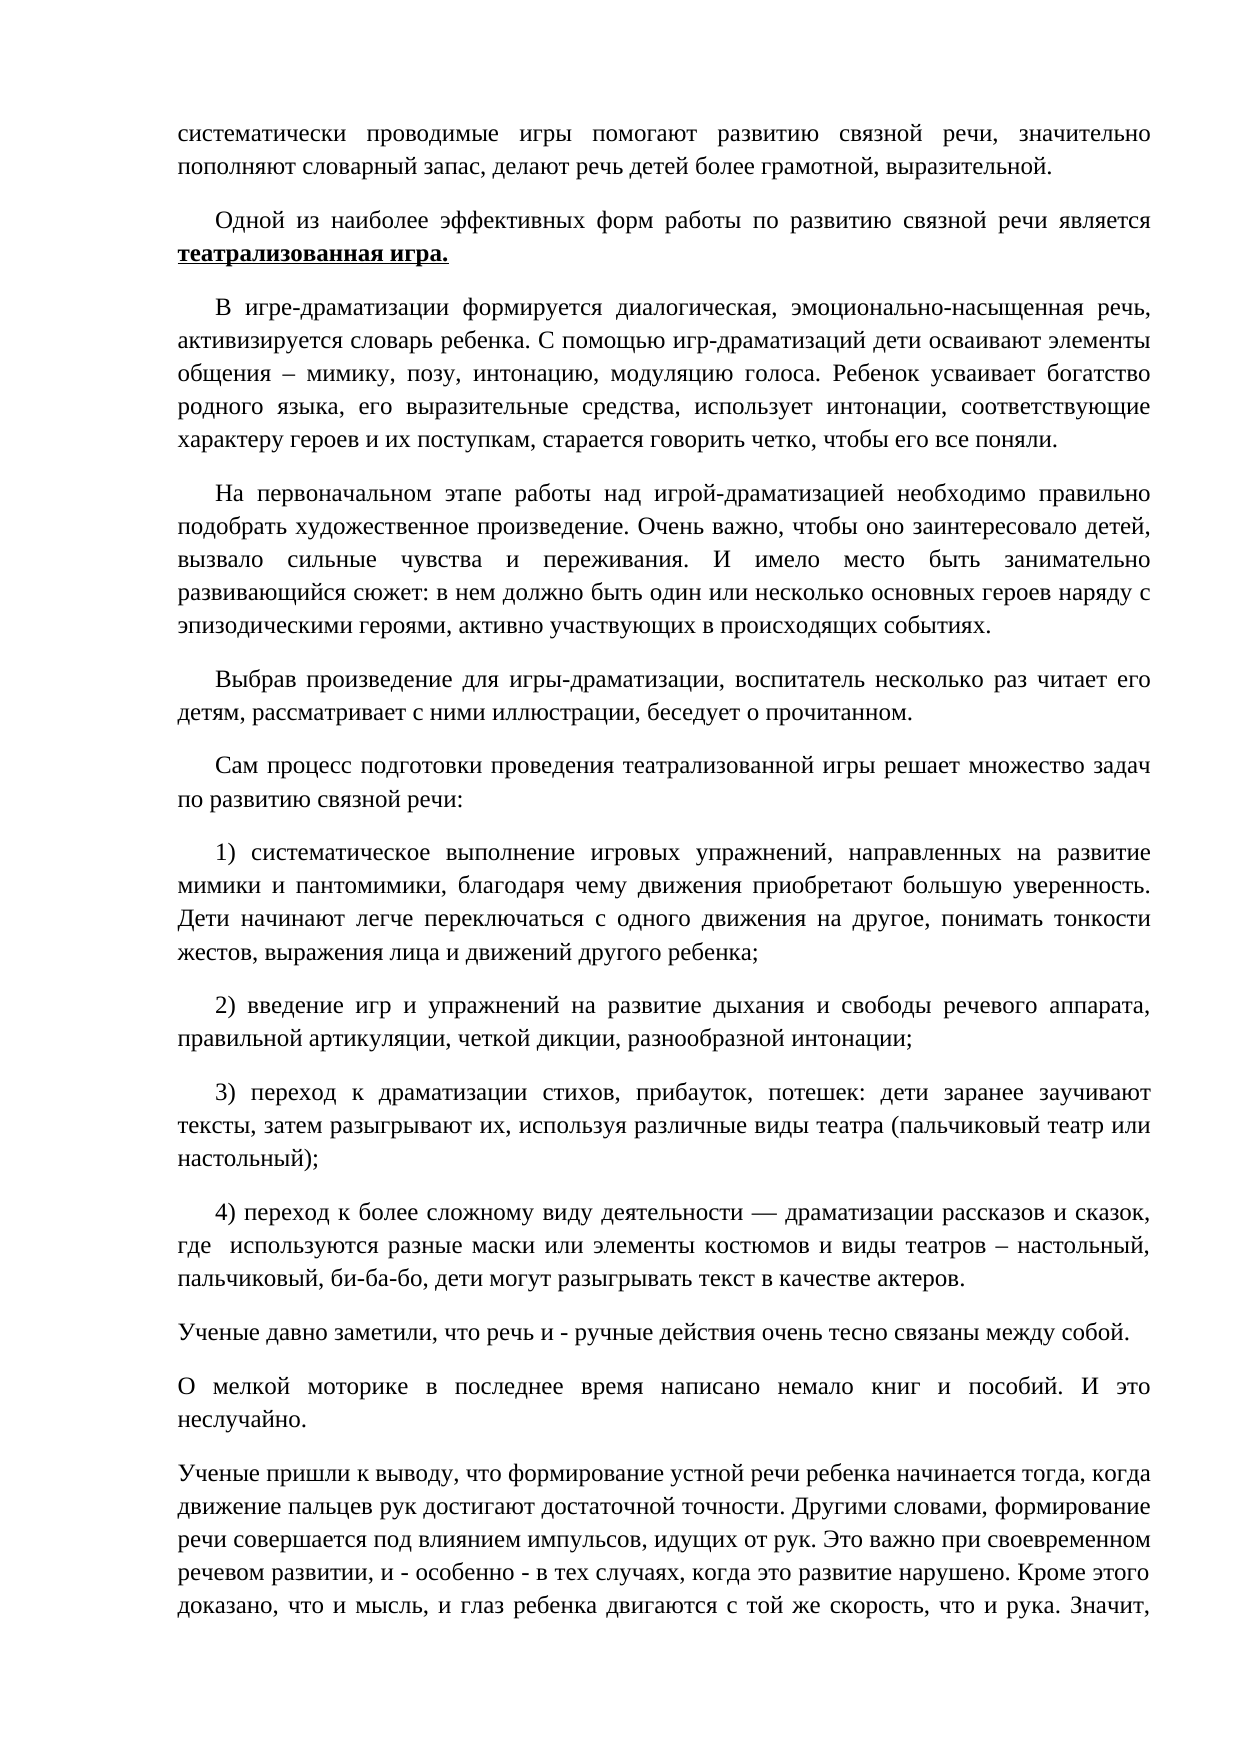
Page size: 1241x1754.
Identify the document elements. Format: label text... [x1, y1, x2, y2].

text Сам процесс подготовки проведения театрализованной игры решает множество задач по развитию связной речи: [177, 751, 1152, 812]
text 2) введение игр и упражнений на развитие дыхания и свободы речевого аппарата, правильной артикуляции, четкой дикции, разнообразной интонации; [177, 990, 1152, 1052]
text 1) систематическое выполнение игровых упражнений, направленных на развитие мимики и пантомимики, благодаря чему движения приобретают большую уверенность. Дети начинают легче переключаться с одного движения на другое, понимать тонкости жестов, выражения лица и движений другого ребенка; [177, 837, 1152, 965]
text Одной из наиболее эффективных форм работы по развитию связной речи является театрализованная игра. [177, 205, 1152, 267]
text Ученые давно заметили, что речь и - ручные действия очень тесно связаны между собой. [177, 1317, 1152, 1346]
text В игре-драматизации формируется диалогическая, эмоционально-насыщенная речь, активизируется словарь ребенка. С помощью игр-драматизаций дети осваивают элементы общения – мимику, позу, интонацию, модуляцию голоса. Ребенок усваивает богатство родного языка, его выразительные средства, использует интонации, соответствующие характеру героев и их поступкам, старается говорить четко, чтобы его все поняли. [177, 292, 1152, 453]
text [177, 118, 1152, 180]
text 3) переход к драматизации стихов, прибауток, потешек: дети заранее заучивают тексты, затем разыгрывают их, используя различные виды театра (пальчиковый театр или настольный); [177, 1077, 1152, 1172]
text 4) переход к более сложному виду деятельности — драматизации рассказов и сказок, где используются разные маски или элементы костюмов и виды театров – настольный, пальчиковый, би-ба-бо, дети могут разыгрывать текст в качестве актеров. [177, 1197, 1152, 1292]
text О мелкой моторике в последнее время написано немало книг и пособий. И это неслучайно. [177, 1371, 1152, 1433]
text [177, 1458, 1152, 1619]
text Выбрав произведение для игры-драматизации, воспитатель несколько раз читает его детям, рассматривает с ними иллюстрации, беседует о прочитанном. [177, 664, 1152, 726]
text На первоначальном этапе работы над игрой-драматизацией необходимо правильно подобрать художественное произведение. Очень важно, чтобы оно заинтересовало детей, вызвало сильные чувства и переживания. И имело место быть занимательно развивающийся сюжет: в нем должно быть один или несколько основных героев наряду с эпизодическими героями, активно участвующих в происходящих событиях. [177, 478, 1152, 639]
